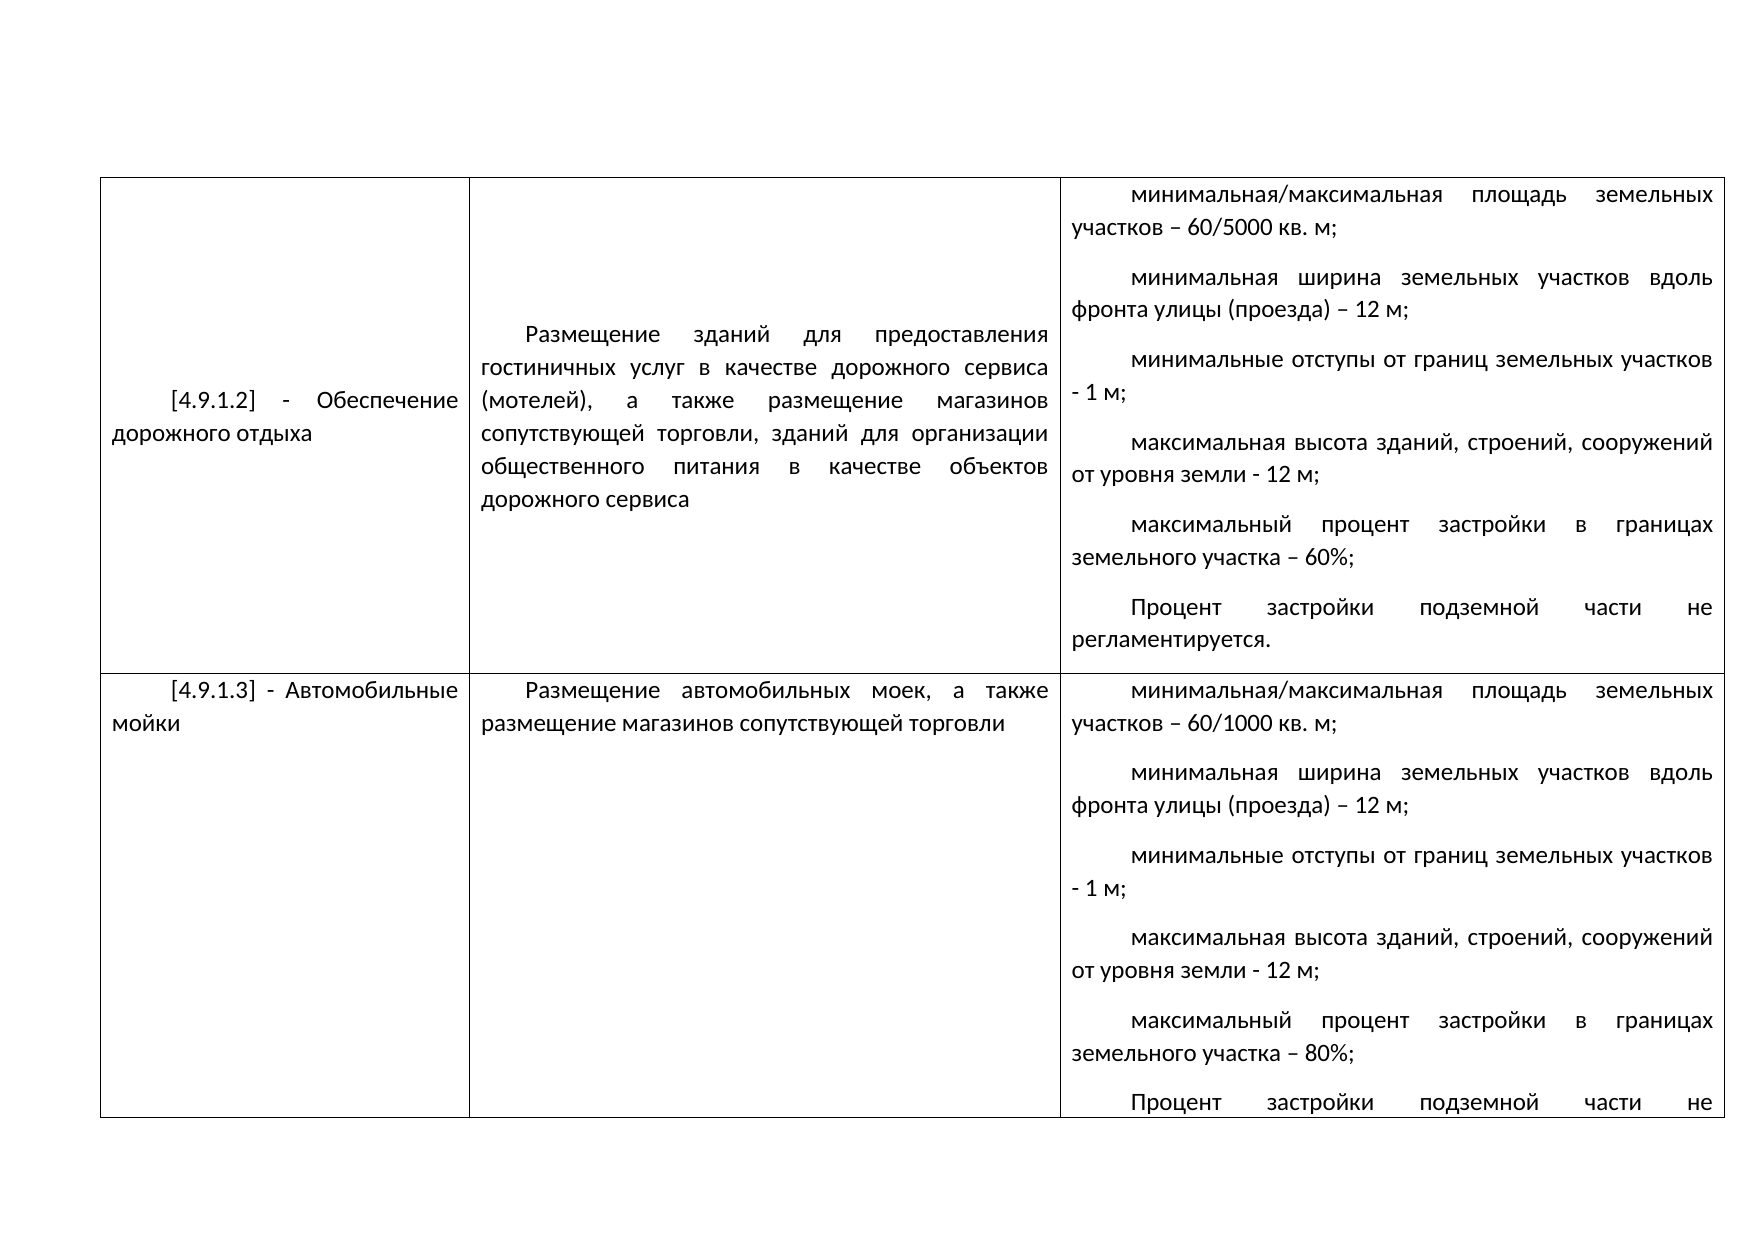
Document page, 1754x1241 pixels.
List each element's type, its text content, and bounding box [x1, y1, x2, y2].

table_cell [470, 674, 1060, 1117]
table_cell минимальная/максимальная площадь земельных участков – 60/5000 кв. м; минимальная ширина земельных участков вдоль фронта улицы (проезда) – 12 м; минимальные отступы от границ земельных участков - 1 м; максимальная высота зданий, строений, сооружений от уровня земли - 12 м; максимальный процент застройки в границах земельного участка – 60%; Процент застройки подземной части не регламентируется. [1061, 178, 1724, 673]
table_cell [4.9.1.2] - Обеспечение дорожного отдыха [101, 178, 469, 673]
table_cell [101, 674, 469, 1117]
table_cell Размещение зданий для предоставления гостиничных услуг в качестве дорожного сервиса (мотелей), а также размещение магазинов сопутствующей торговли, зданий для организации общественного питания в качестве объектов дорожного сервиса [470, 178, 1060, 673]
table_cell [1061, 674, 1724, 1117]
